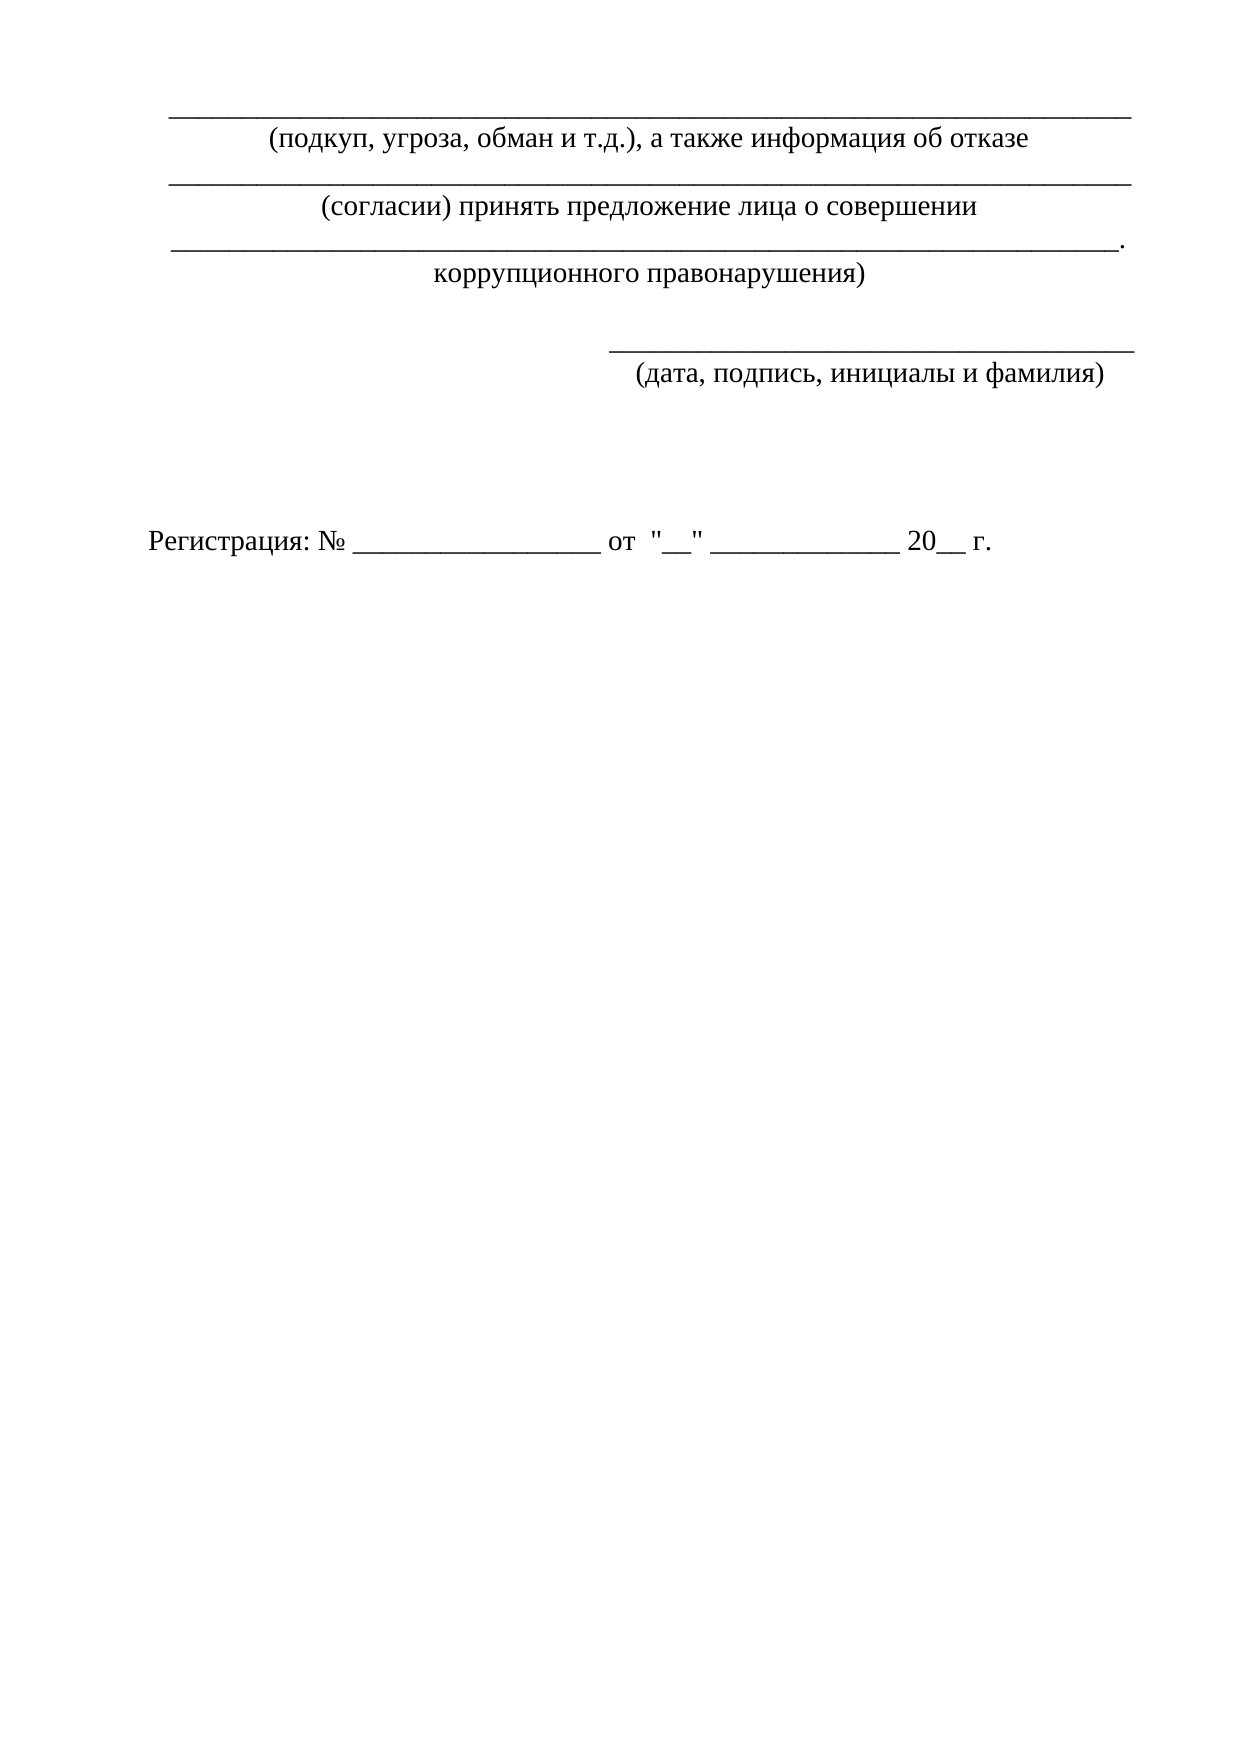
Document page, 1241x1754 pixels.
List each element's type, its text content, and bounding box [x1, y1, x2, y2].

text ____________________________________ [148, 322, 1134, 356]
text __________________________________________________________________ [169, 155, 1134, 188]
text Регистрация: № _________________ от "__" _____________ 20__ г. [148, 523, 1134, 557]
text _________________________________________________________________. [171, 222, 1134, 255]
text (подкуп, угроза, обман и т.д.), а также информация об отказе [269, 121, 1134, 154]
text коррупционного правонарушения) [433, 255, 1134, 288]
text (согласии) принять предложение лица о совершении [321, 188, 1134, 222]
text __________________________________________________________________ [169, 88, 1134, 121]
text (дата, подпись, инициалы и фамилия) [635, 356, 1134, 389]
